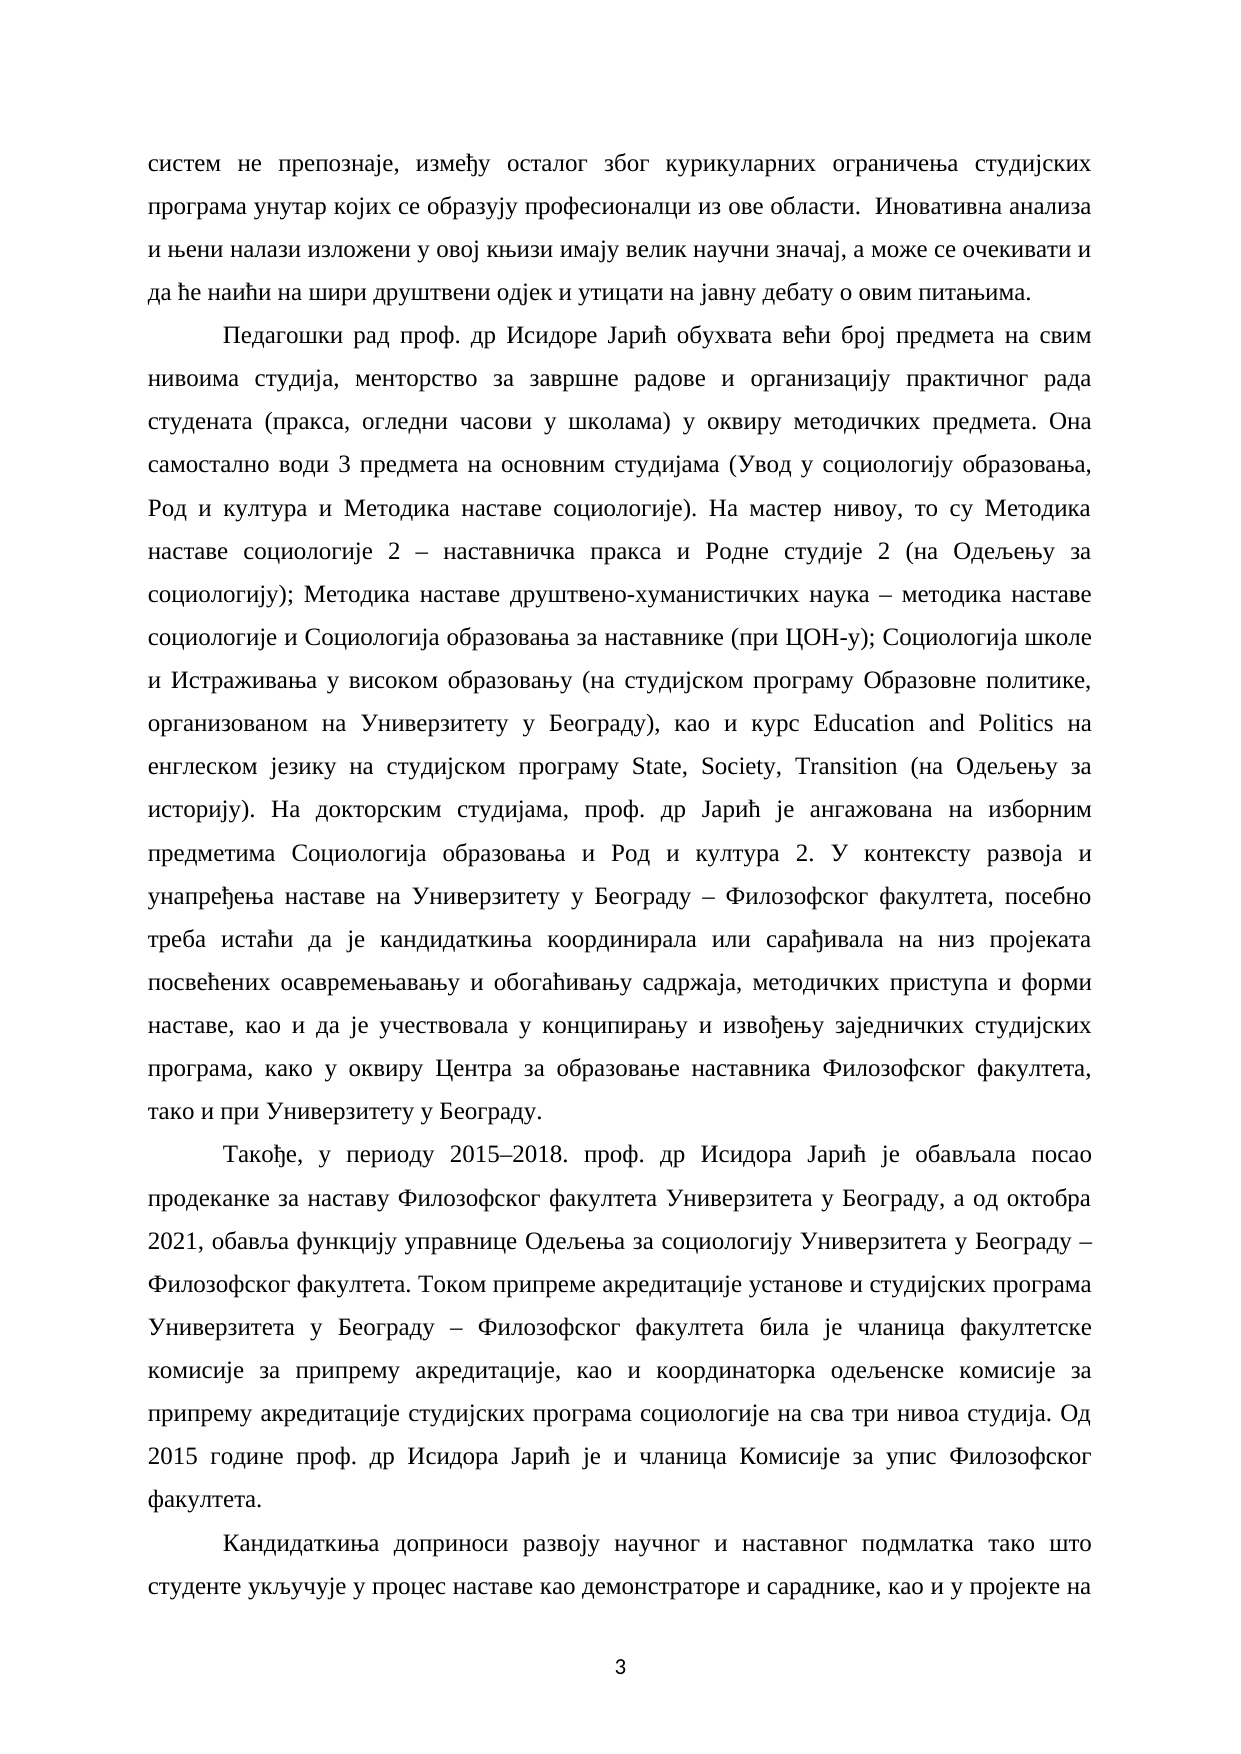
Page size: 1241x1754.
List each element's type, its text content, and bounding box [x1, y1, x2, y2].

text Педагошки рад проф. др Исидоре Јарић обухвата већи број предмета на свим нивоима студија, менторство за завршне радове и организацију практичног рада студената (пракса, огледни часови у школама) у оквиру методичких предмета. Она самостално води 3 предмета на основним студијама (Увод у социологију образовања, Род и култура и Методика наставе социологије). На мастер нивоу, то су Методика наставе социологије 2 – наставничка пракса и Родне студије 2 (на Одељењу за социологију); Методика наставе друштвено-хуманистичких наука – методика наставе социологије и Социологија образовања за наставнике (при ЦОН-у); Социологија школе и Истраживања у високом образовању (на студијском програму Образовне политике, организованом на Универзитету у Београду), као и курс Education and Politics на енглеском језику на студијском програму State, Society, Transition (на Одељењу за историју). На докторским студијама, проф. др Јарић је ангажована на изборним предметима Социологија образовања и Род и култура 2. У контексту развоја и унапређења наставе на Универзитету у Београду – Филозофског факултета, посебно треба истаћи да је кандидаткиња координирала или сарађивала на низ пројеката посвећених осавремењавању и обогаћивању садржаја, методичких приступа и форми наставе, као и да је учествовала у конципирању и извођењу заједничких студијских програма, како у оквиру Центра за образовање наставника Филозофског факултета, тако и при Универзитету у Београду. [148, 320, 1093, 1125]
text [148, 1528, 1093, 1599]
text Такође, у периоду 2015–2018. проф. др Исидора Јарић је обављала посао продеканке за наставу Филозофског факултета Универзитета у Београду, а од октобра 2021, обавља функцију управнице Одељења за социологију Универзитета у Београду – Филозофског факултета. Током припреме акредитације установе и студијских програма Универзитета у Београду – Филозофског факултета била је чланица факултетске комисије за припрему акредитације, као и координаторка одељенске комисије за припрему акредитације студијских програма социологије на сва три нивоа студија. Од 2015 године проф. др Исидора Јарић је и чланица Комисије за упис Филозофског факултета. [148, 1139, 1093, 1513]
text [148, 148, 1093, 306]
